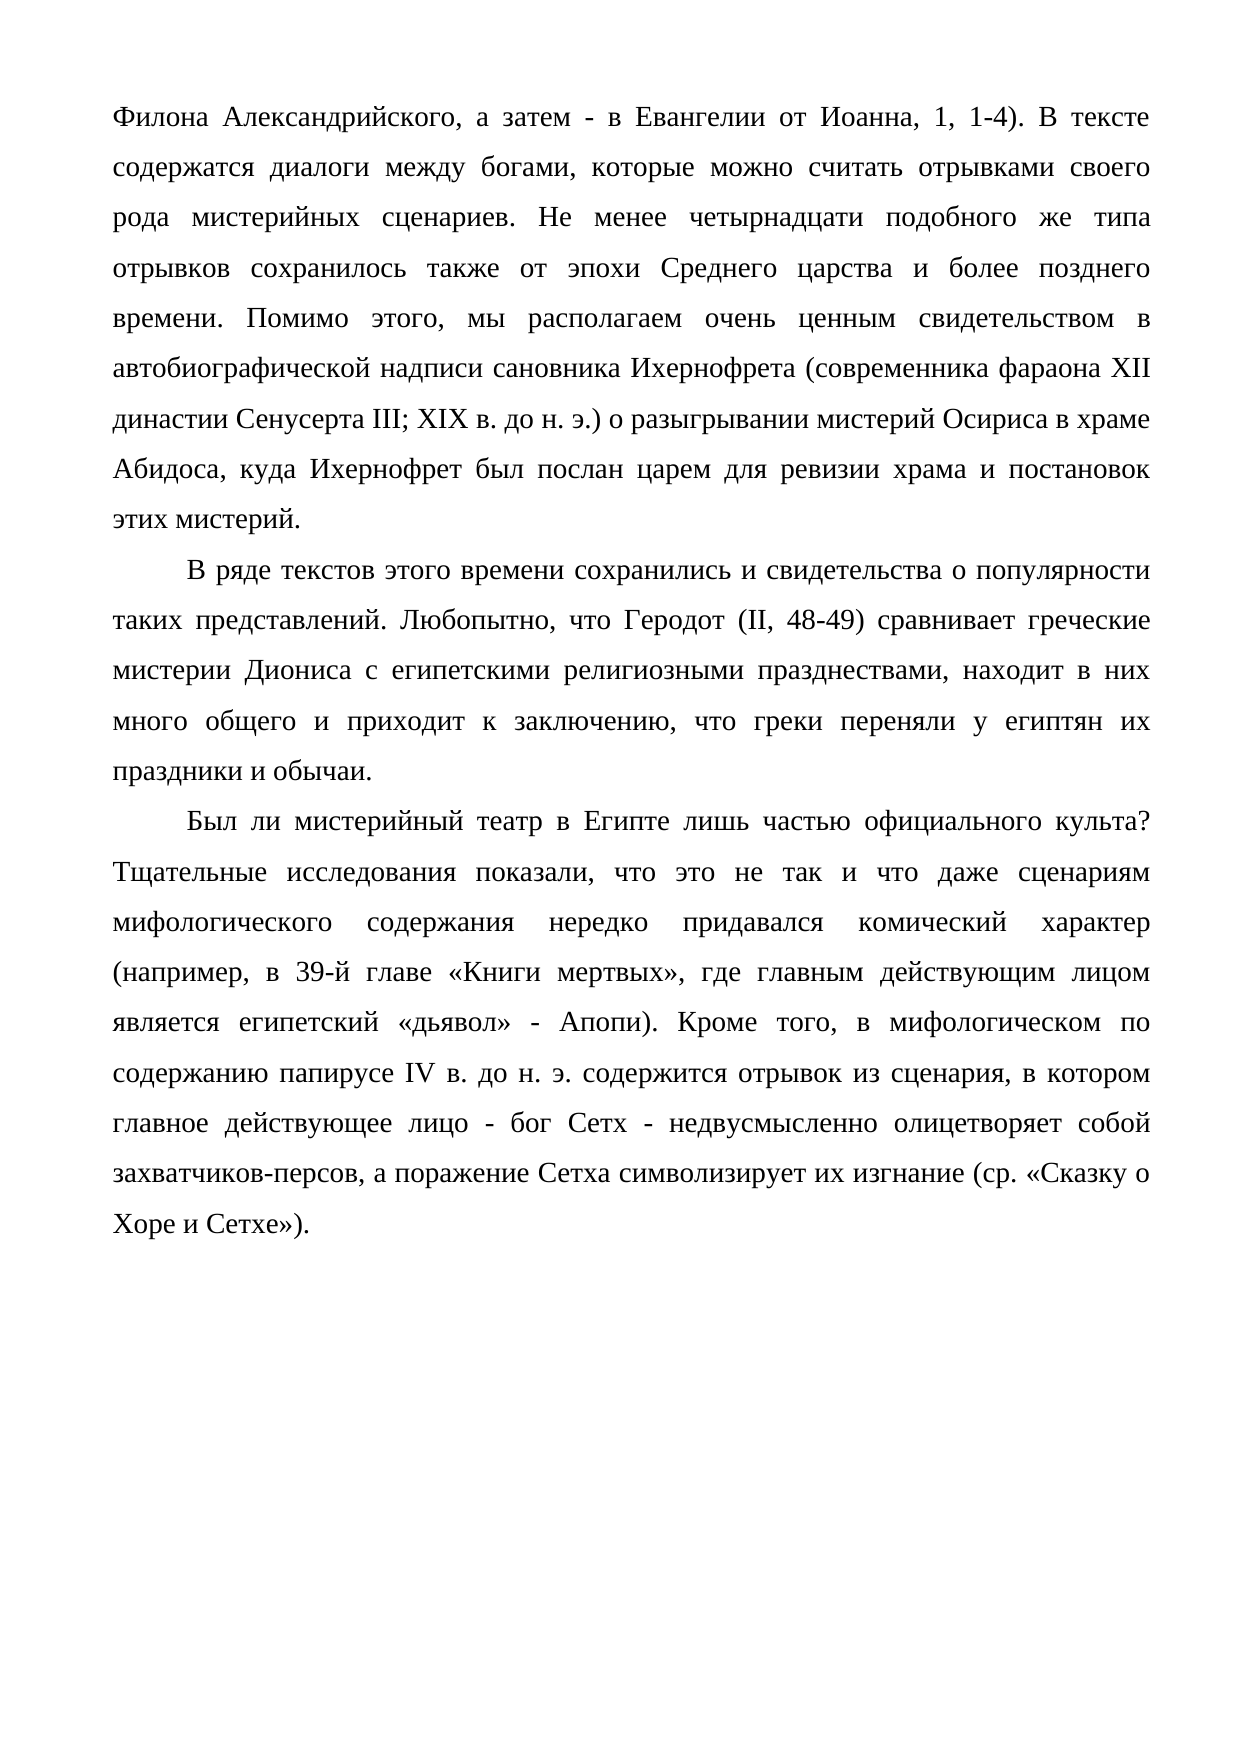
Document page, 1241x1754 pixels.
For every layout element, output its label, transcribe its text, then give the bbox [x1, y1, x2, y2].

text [112, 99, 1152, 535]
text В ряде текстов этого времени сохранились и свидетельства о популярности таких представлений. Любопытно, что Геродот (II, 48-49) сравнивает греческие мистерии Диониса с египетскими религиозными празднествами, находит в них много общего и приходит к заключению, что греки переняли у египтян их праздники и обычаи. [112, 552, 1152, 787]
text Был ли мистерийный театр в Египте лишь частью официального культа? Тщательные исследования показали, что это не так и что даже сценариям мифологического содержания нередко придавался комический характер (например, в 39-й главе «Книги мертвых», где главным действующим лицом является египетский «дьявол» - Апопи). Кроме того, в мифологическом по содержанию папирусе IV в. до н. э. содержится отрывок из сценария, в котором главное действующее лицо - бог Сетх - недвусмысленно олицетворяет собой захватчиков-персов, а поражение Сетха символизирует их изгнание (ср. «Сказку о Хоре и Сетхе»). [112, 803, 1152, 1239]
